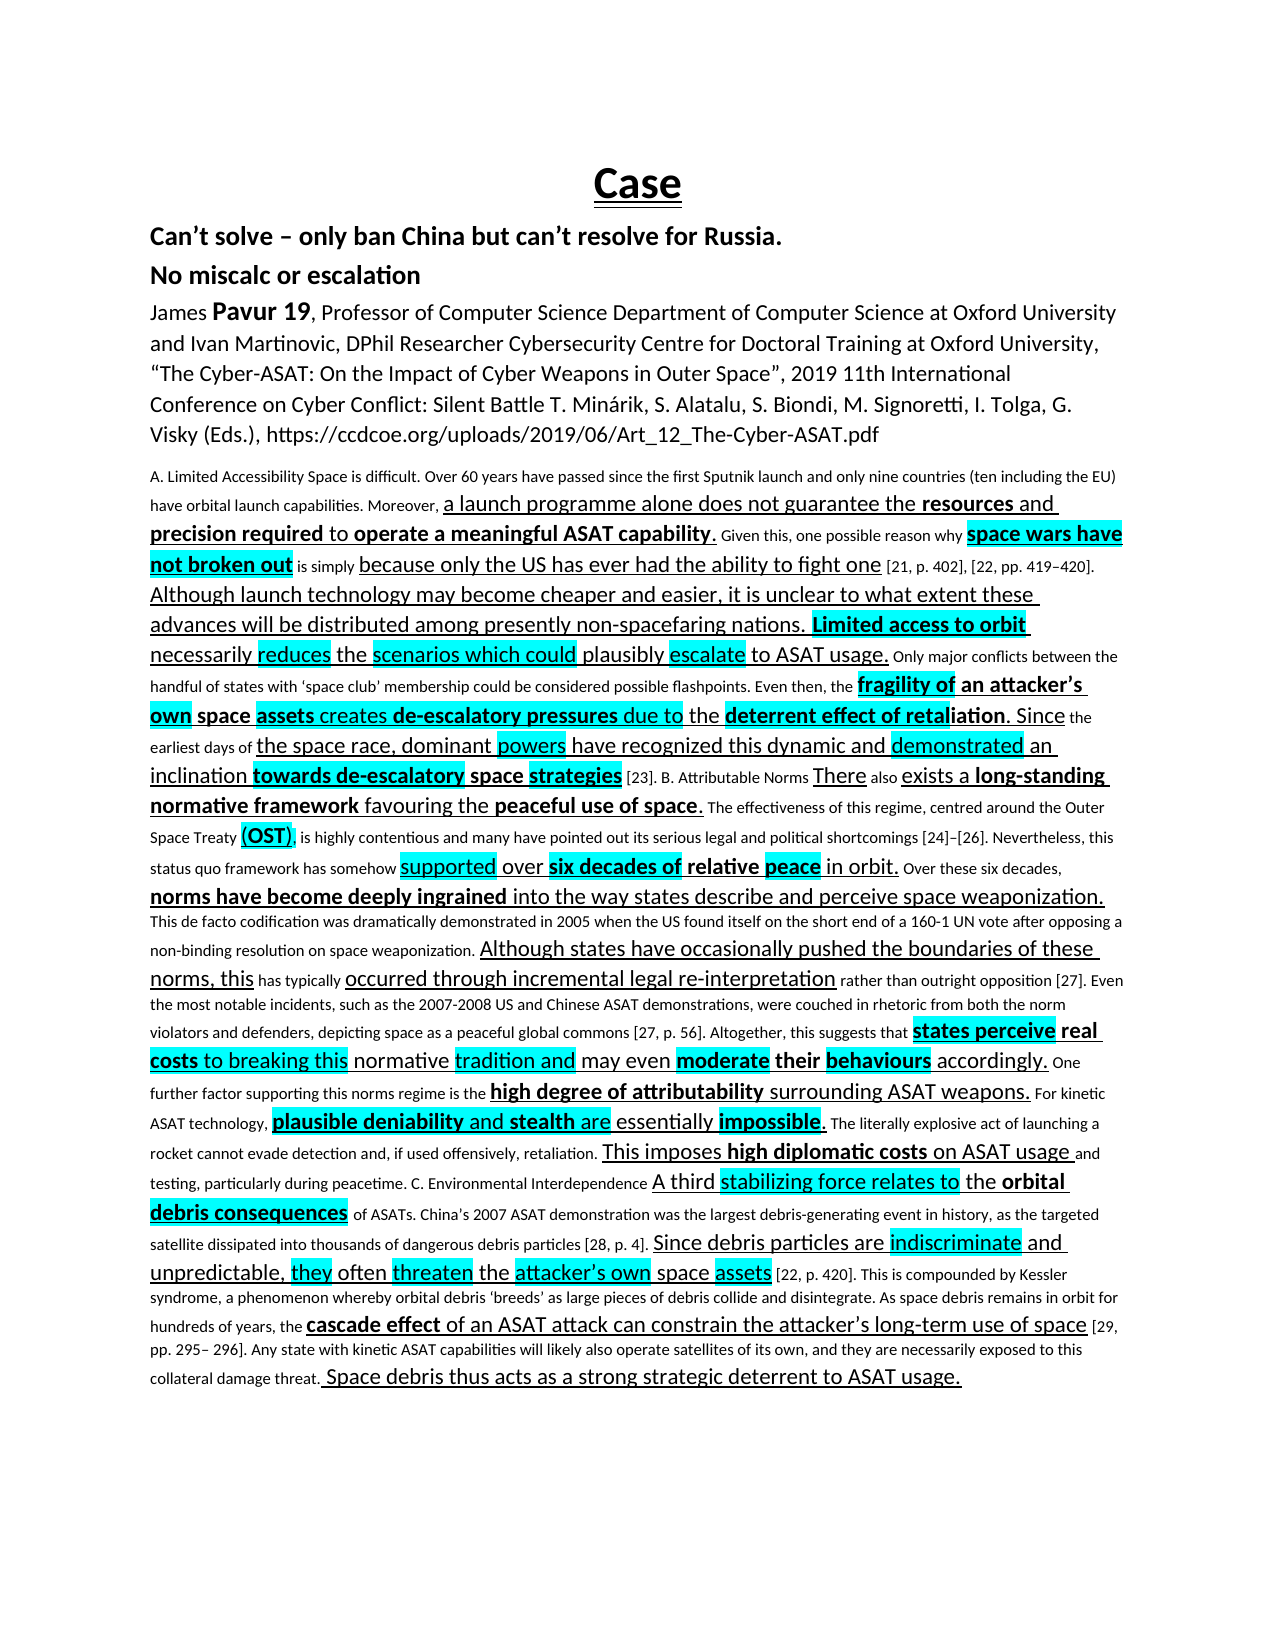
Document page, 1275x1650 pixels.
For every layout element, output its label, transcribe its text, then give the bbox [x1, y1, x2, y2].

text A. Limited Accessibility Space is difficult. Over 60 years have passed since the first Sputnik launch and only nine countries (ten including the EU) have orbital launch capabilities. Moreover, a launch programme alone does not guarantee the resources and precision required to operate a meaningful ASAT capability. Given this, one possible reason why space wars have not broken out is simply because only the US has ever had the ability to fight one [21, p. 402], [22, pp. 419–420]. Although launch technology may become cheaper and easier, it is unclear to what extent these advances will be distributed among presently non-spacefaring nations. Limited access to orbit necessarily reduces the scenarios which could plausibly escalate to ASAT usage. Only major conflicts between the handful of states with ‘space club’ membership could be considered possible flashpoints. Even then, the fragility of an attacker’s own space assets creates de-escalatory pressures due to the deterrent effect of retaliation. Since the earliest days of the space race, dominant powers have recognized this dynamic and demonstrated an inclination towards de-escalatory space strategies [23]. B. Attributable Norms There also exists a long-standing normative framework favouring the peaceful use of space. The effectiveness of this regime, centred around the Outer Space Treaty (OST), is highly contentious and many have pointed out its serious legal and political shortcomings [24]–[26]. Nevertheless, this status quo framework has somehow supported over six decades of relative peace in orbit. Over these six decades, norms have become deeply ingrained into the way states describe and perceive space weaponization. This de facto codification was dramatically demonstrated in 2005 when the US found itself on the short end of a 160-1 UN vote after opposing a non-binding resolution on space weaponization. Although states have occasionally pushed the boundaries of these norms, this has typically occurred through incremental legal re-interpretation rather than outright opposition [27]. Even the most notable incidents, such as the 2007-2008 US and Chinese ASAT demonstrations, were couched in rhetoric from both the norm violators and defenders, depicting space as a peaceful global commons [27, p. 56]. Altogether, this suggests that states perceive real costs to breaking this normative tradition and may even moderate their behaviours accordingly. One further factor supporting this norms regime is the high degree of attributability surrounding ASAT weapons. For kinetic ASAT technology, plausible deniability and stealth are essentially impossible. The literally explosive act of launching a rocket cannot evade detection and, if used offensively, retaliation. This imposes high diplomatic costs on ASAT usage and testing, particularly during peacetime. C. Environmental Interdependence A third stabilizing force relates to the orbital debris consequences of ASATs. China’s 2007 ASAT demonstration was the largest debris-generating event in history, as the targeted satellite dissipated into thousands of dangerous debris particles [28, p. 4]. Since debris particles are indiscriminate and unpredictable, they often threaten the attacker’s own space assets [22, p. 420]. This is compounded by Kessler syndrome, a phenomenon whereby orbital debris ‘breeds’ as large pieces of debris collide and disintegrate. As space debris remains in orbit for hundreds of years, the cascade effect of an ASAT attack can constrain the attacker’s long-term use of space [29, pp. 295– 296]. Any state with kinetic ASAT capabilities will likely also operate satellites of its own, and they are necessarily exposed to this collateral damage threat. Space debris thus acts as a strong strategic deterrent to ASAT usage. [150, 467, 1125, 1390]
subtitle Can’t solve – only ban China but can’t resolve for Russia. [150, 219, 1125, 252]
subtitle Case [150, 154, 1125, 210]
text James Pavur 19, Professor of Computer Science Department of Computer Science at Oxford University and Ivan Martinovic, DPhil Researcher Cybersecurity Centre for Doctoral Training at Oxford University, “The Cyber-ASAT: On the Impact of Cyber Weapons in Outer Space”, 2019 11th International Conference on Cyber Conflict: Silent Battle T. Minárik, S. Alatalu, S. Biondi, M. Signoretti, I. Tolga, G. Visky (Eds.), https://ccdcoe.org/uploads/2019/06/Art_12_The-Cyber-ASAT.pdf [150, 294, 1125, 448]
subtitle No miscalc or escalation [150, 258, 1125, 291]
